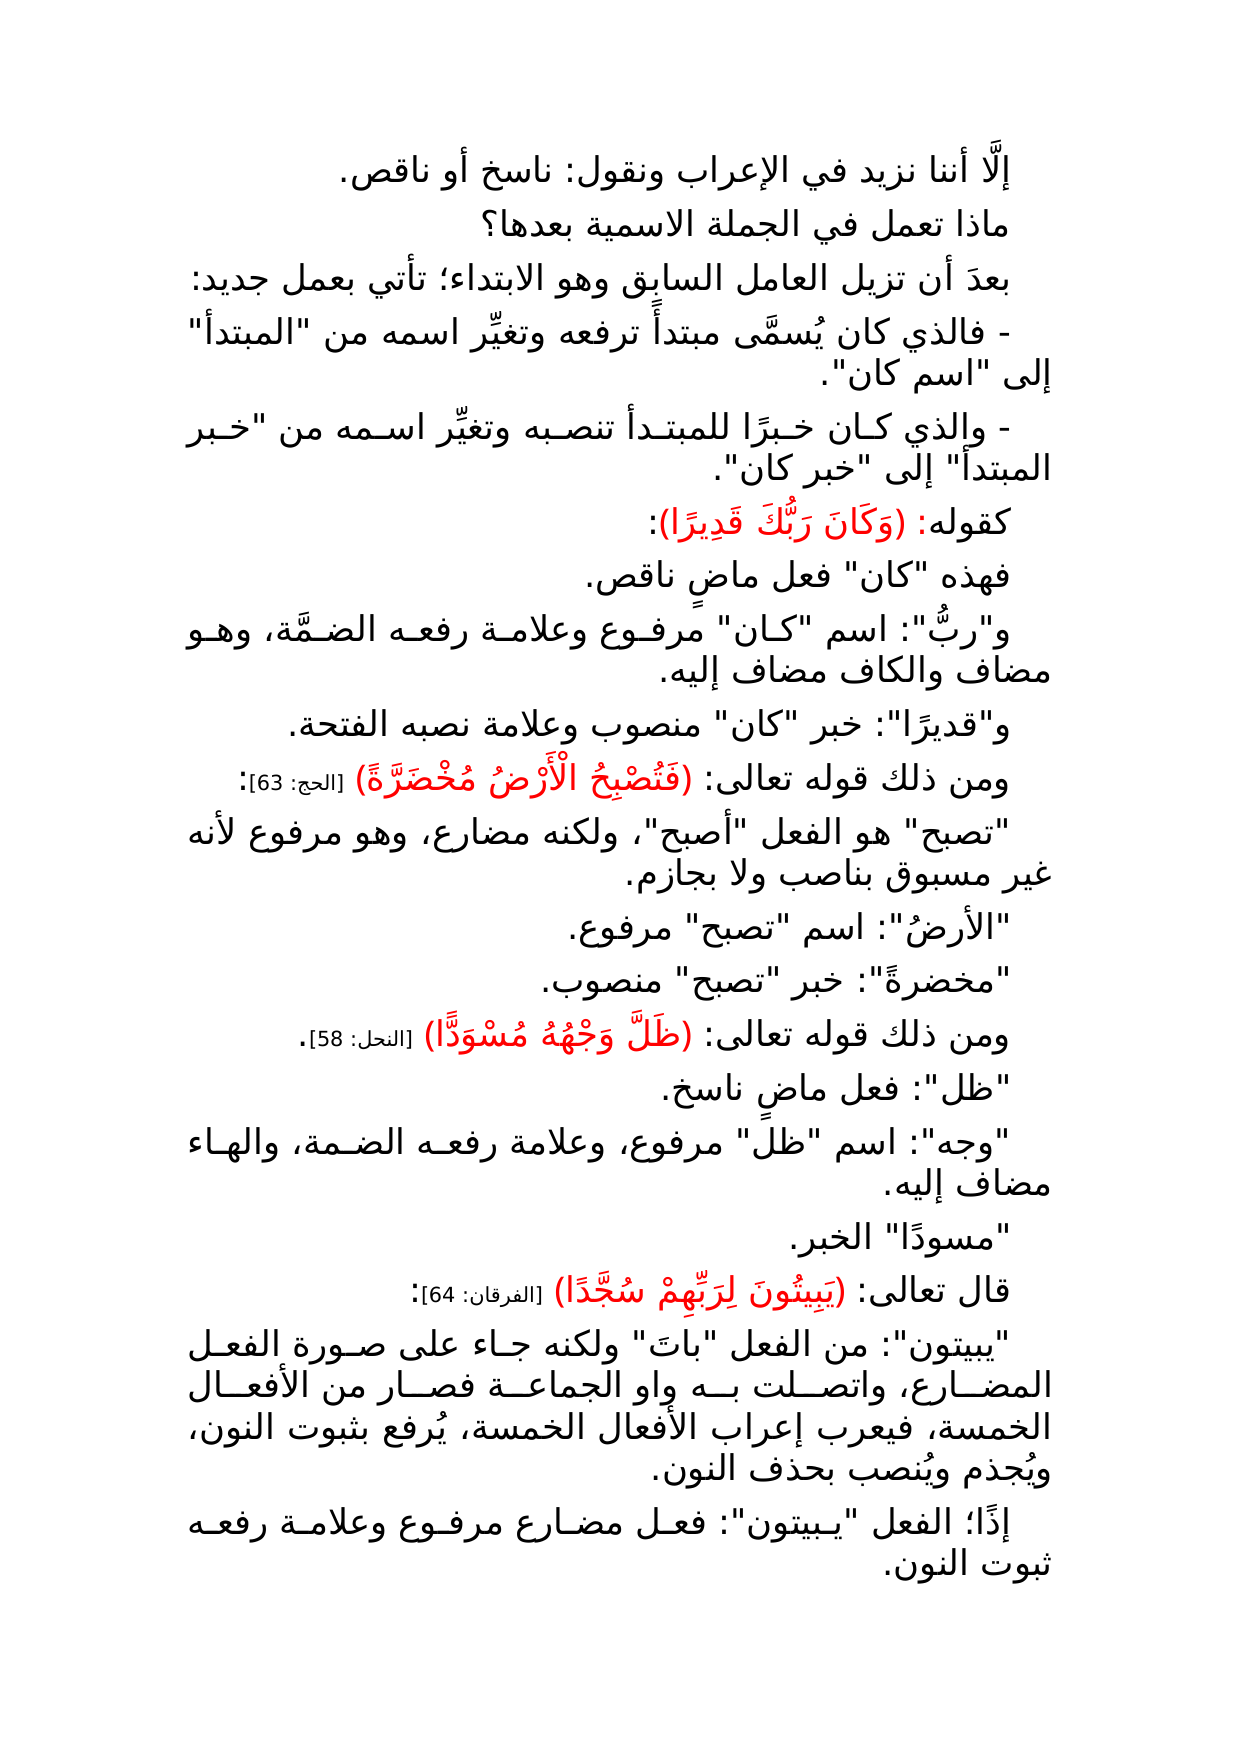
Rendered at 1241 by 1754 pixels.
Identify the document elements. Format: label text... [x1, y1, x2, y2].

text "ظل": فعل ماضٍ ناسخ. [187, 1067, 1053, 1109]
text "مسودًا" الخبر. [187, 1216, 1053, 1257]
text "يبيتون": من الفعل "باتَ" ولكنه جاء على صورة الفعل المضارع، واتصلت به واو الجماعة فصار من الأفعال الخمسة، فيعرب إعراب الأفعال الخمسة، يُرفع بثبوت النون، ويُجذم ويُنصب بحذف النون. [187, 1324, 1053, 1489]
text "تصبح" هو الفعل "أصبح"، ولكنه مضارع، وهو مرفوع لأنه غير مسبوق بناصب ولا بجازم. [187, 811, 1053, 894]
text - فالذي كان يُسمَّى مبتدأً ترفعه وتغيِّر اسمه من "المبتدأ" إلى "اسم كان". [187, 311, 1053, 394]
text "مخضرةً": خبر "تصبح" منصوب. [187, 960, 1053, 1001]
text كقوله: ﴿وَكَانَ رَبُّكَ قَدِيرًا﴾: [187, 501, 1053, 542]
text ماذا تعمل في الجملة الاسمية بعدها؟ [187, 204, 1053, 245]
text و"ربُّ": اسم "كان" مرفوع وعلامة رفعه الضمَّة، وهو مضاف والكاف مضاف إليه. [187, 609, 1053, 691]
text إلَّا أننا نزيد في الإعراب ونقول: ناسخ أو ناقص. [187, 150, 1053, 191]
text "الأرضُ": اسم "تصبح" مرفوع. [187, 906, 1053, 947]
text "وجه": اسم "ظل" مرفوع، وعلامة رفعه الضمة، والهاء مضاف إليه. [187, 1121, 1053, 1204]
text و"قديرًا": خبر "كان" منصوب وعلامة نصبه الفتحة. [187, 704, 1053, 745]
text قال تعالى: ﴿يَبِيتُونَ لِرَبِّهِمْ سُجَّدًا﴾ [الفرقان: 64]: [187, 1270, 1053, 1311]
text فهذه "كان" فعل ماضٍ ناقص. [187, 555, 1053, 596]
text ومن ذلك قوله تعالى: ﴿ظَلَّ وَجْهُهُ مُسْوَدًّا﴾ [النحل: 58]. [187, 1014, 1053, 1055]
text بعدَ أن تزيل العامل السابق وهو الابتداء؛ تأتي بعمل جديد: [187, 257, 1053, 299]
text إذًا؛ الفعل "يبيتون": فعل مضارع مرفوع وعلامة رفعه ثبوت النون. [187, 1501, 1053, 1584]
text - والذي كان خبرًا للمبتدأ تنصبه وتغيِّر اسمه من "خبر المبتدأ" إلى "خبر كان". [187, 406, 1053, 489]
text ومن ذلك قوله تعالى: ﴿فَتُصْبِحُ الْأَرْضُ مُخْضَرَّةً﴾ [الحج: 63]: [187, 757, 1053, 799]
